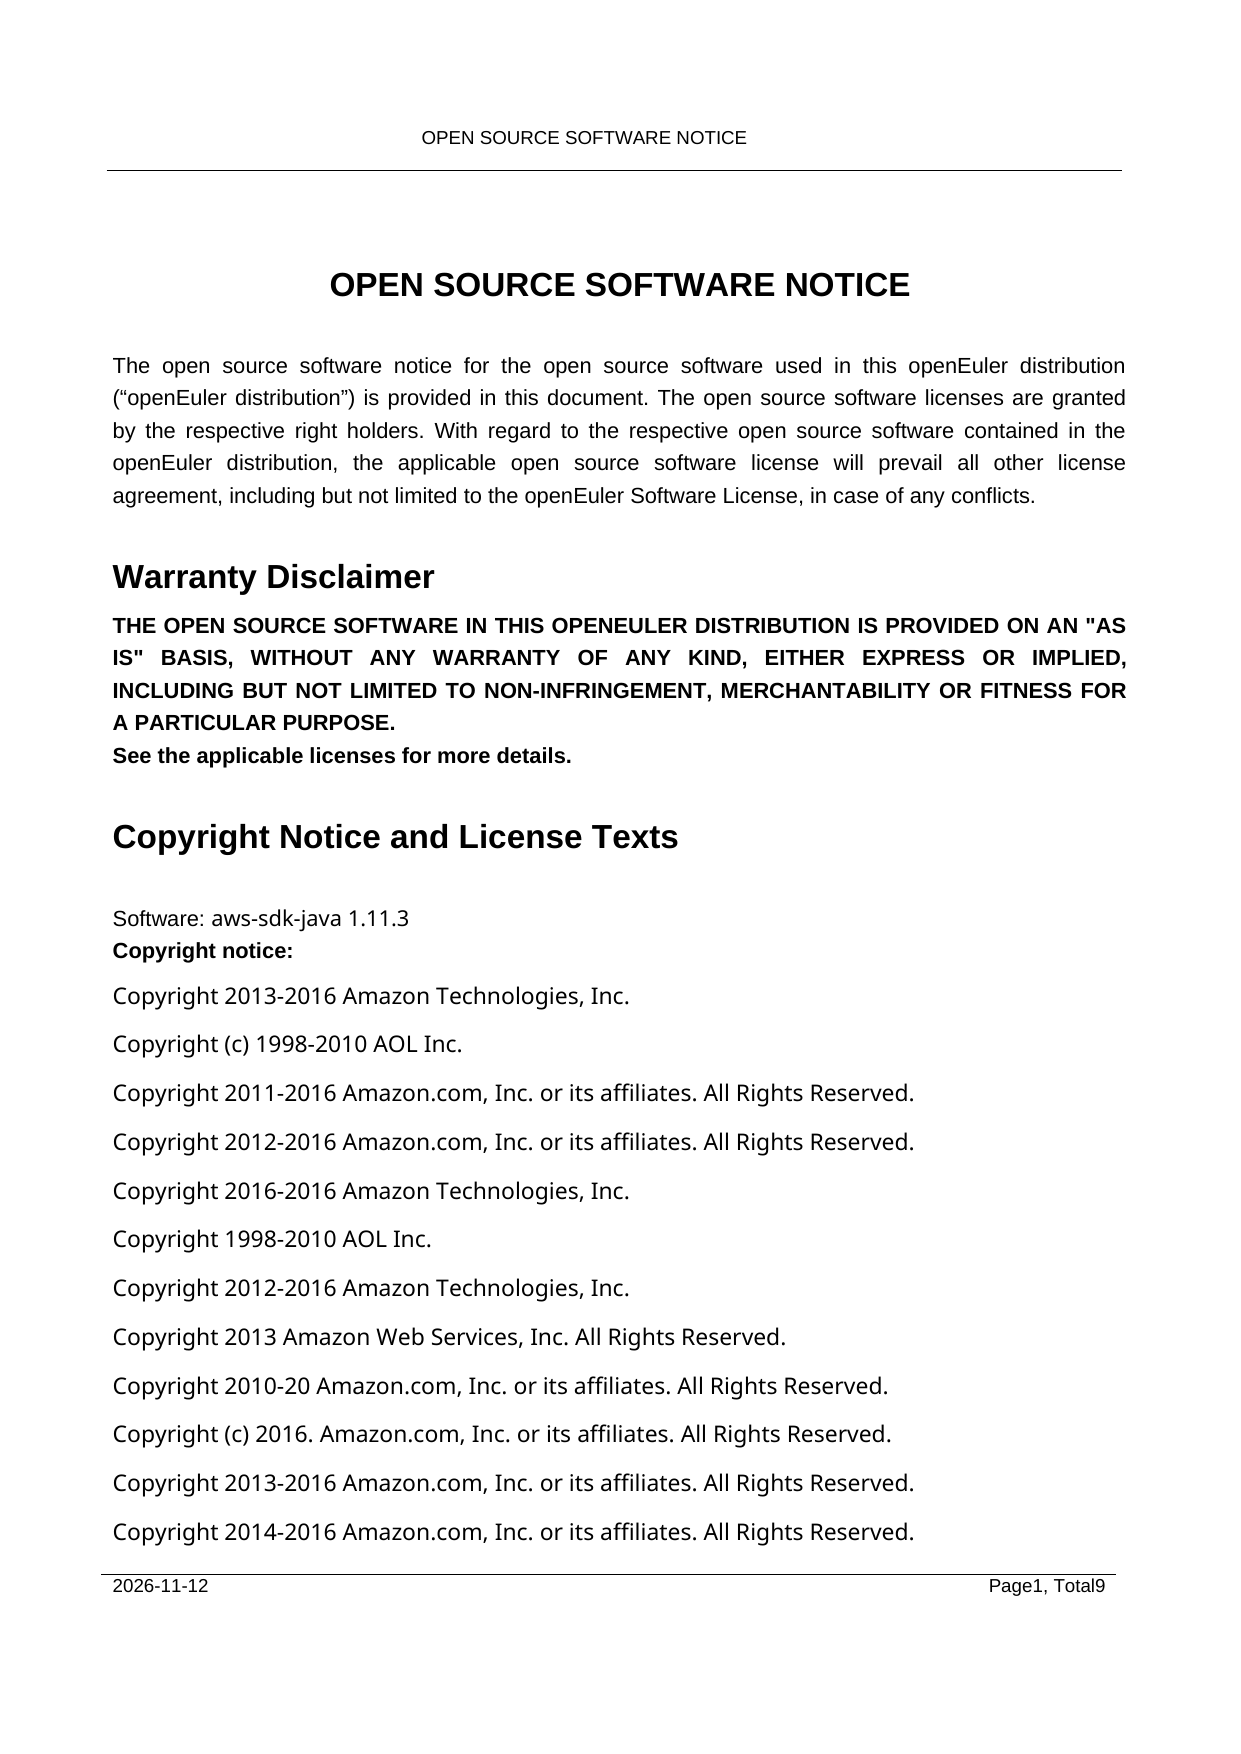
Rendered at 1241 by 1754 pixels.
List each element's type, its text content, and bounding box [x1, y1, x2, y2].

text Copyright Notice and License Texts [112, 804, 1128, 869]
text Warranty Disclaimer [112, 544, 1128, 609]
text The open source software notice for the open source software used in this openEuler distribution (“openEuler distribution”) is provided in this document. The open source software licenses are granted by the respective right holders. With regard to the respective open source software contained in the openEuler distribution, the applicable open source software license will prevail all other license agreement, including but not limited to the openEuler Software License, in case of any conflicts. [112, 349, 1128, 511]
text Software: aws-sdk-java 1.11.3 [112, 901, 1128, 934]
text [112, 979, 1128, 1548]
text Copyright notice: [112, 934, 1128, 966]
text OPEN SOURCE SOFTWARE NOTICE [112, 251, 1128, 316]
text THE OPEN SOURCE SOFTWARE IN THIS OPENEULER DISTRIBUTION IS PROVIDED ON AN "AS IS" BASIS, WITHOUT ANY WARRANTY OF ANY KIND, EITHER EXPRESS OR IMPLIED, INCLUDING BUT NOT LIMITED TO NON-INFRINGEMENT, MERCHANTABILITY OR FITNESS FOR A PARTICULAR PURPOSE. See the applicable licenses for more details. [112, 609, 1128, 771]
